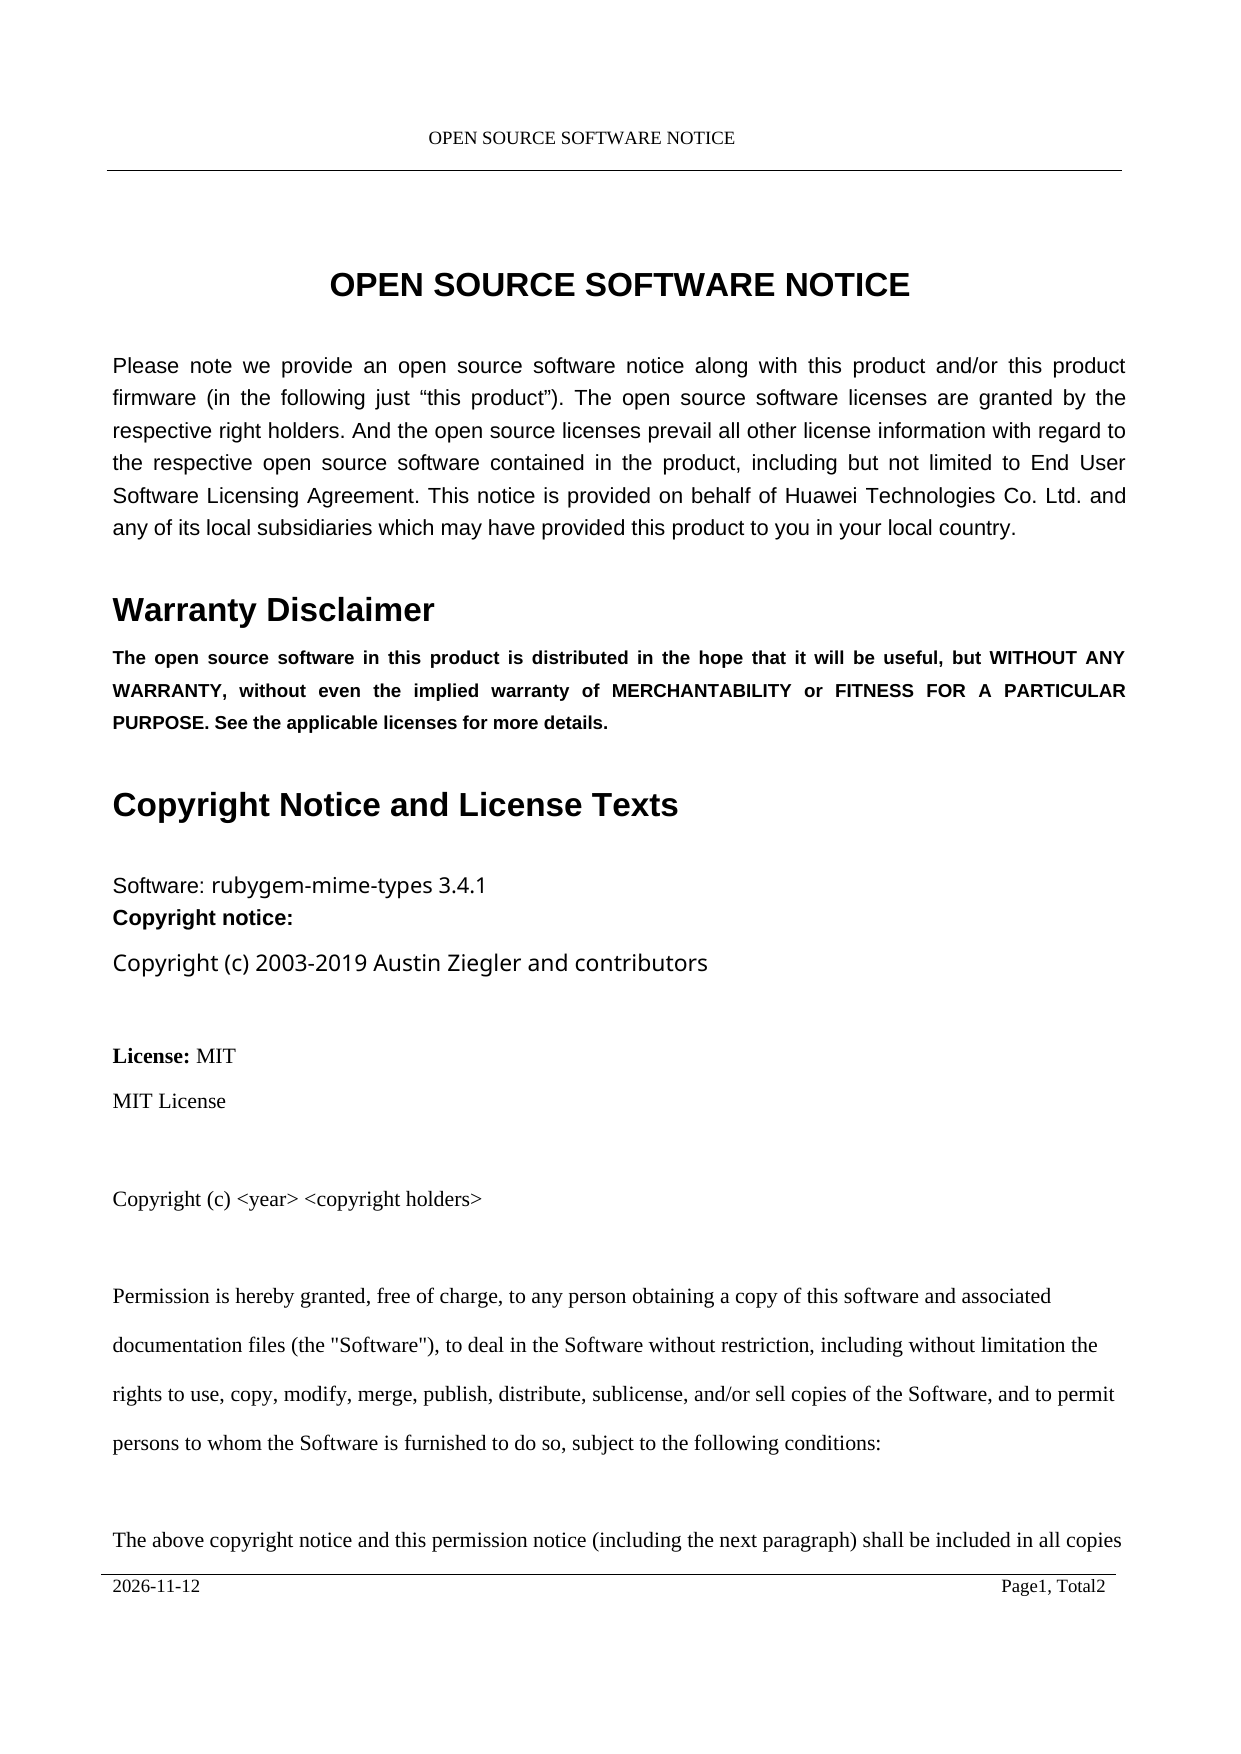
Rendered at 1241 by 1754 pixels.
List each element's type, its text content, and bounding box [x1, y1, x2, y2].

text The open source software in this product is distributed in the hope that it will be useful, but WITHOUT ANY WARRANTY, without even the implied warranty of MERCHANTABILITY or FITNESS FOR A PARTICULAR PURPOSE. See the applicable licenses for more details. [112, 641, 1128, 739]
text Copyright (c) 2003-2019 Austin Ziegler and contributors [112, 947, 1128, 979]
text OPEN SOURCE SOFTWARE NOTICE [112, 251, 1128, 316]
text Copyright notice: [112, 901, 1128, 934]
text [112, 1085, 1128, 1556]
text Software: rubygem-mime-types 3.4.1 [112, 869, 1128, 901]
text Warranty Disclaimer [112, 576, 1128, 641]
text Please note we provide an open source software notice along with this product and/or this product firmware (in the following just “this product”). The open source software licenses are granted by the respective right holders. And the open source licenses prevail all other license information with regard to the respective open source software contained in the product, including but not limited to End User Software Licensing Agreement. This notice is provided on behalf of Huawei Technologies Co. Ltd. and any of its local subsidiaries which may have provided this product to you in your local country. [112, 349, 1128, 544]
text Copyright Notice and License Texts [112, 771, 1128, 836]
text License: MIT [112, 1040, 1128, 1072]
